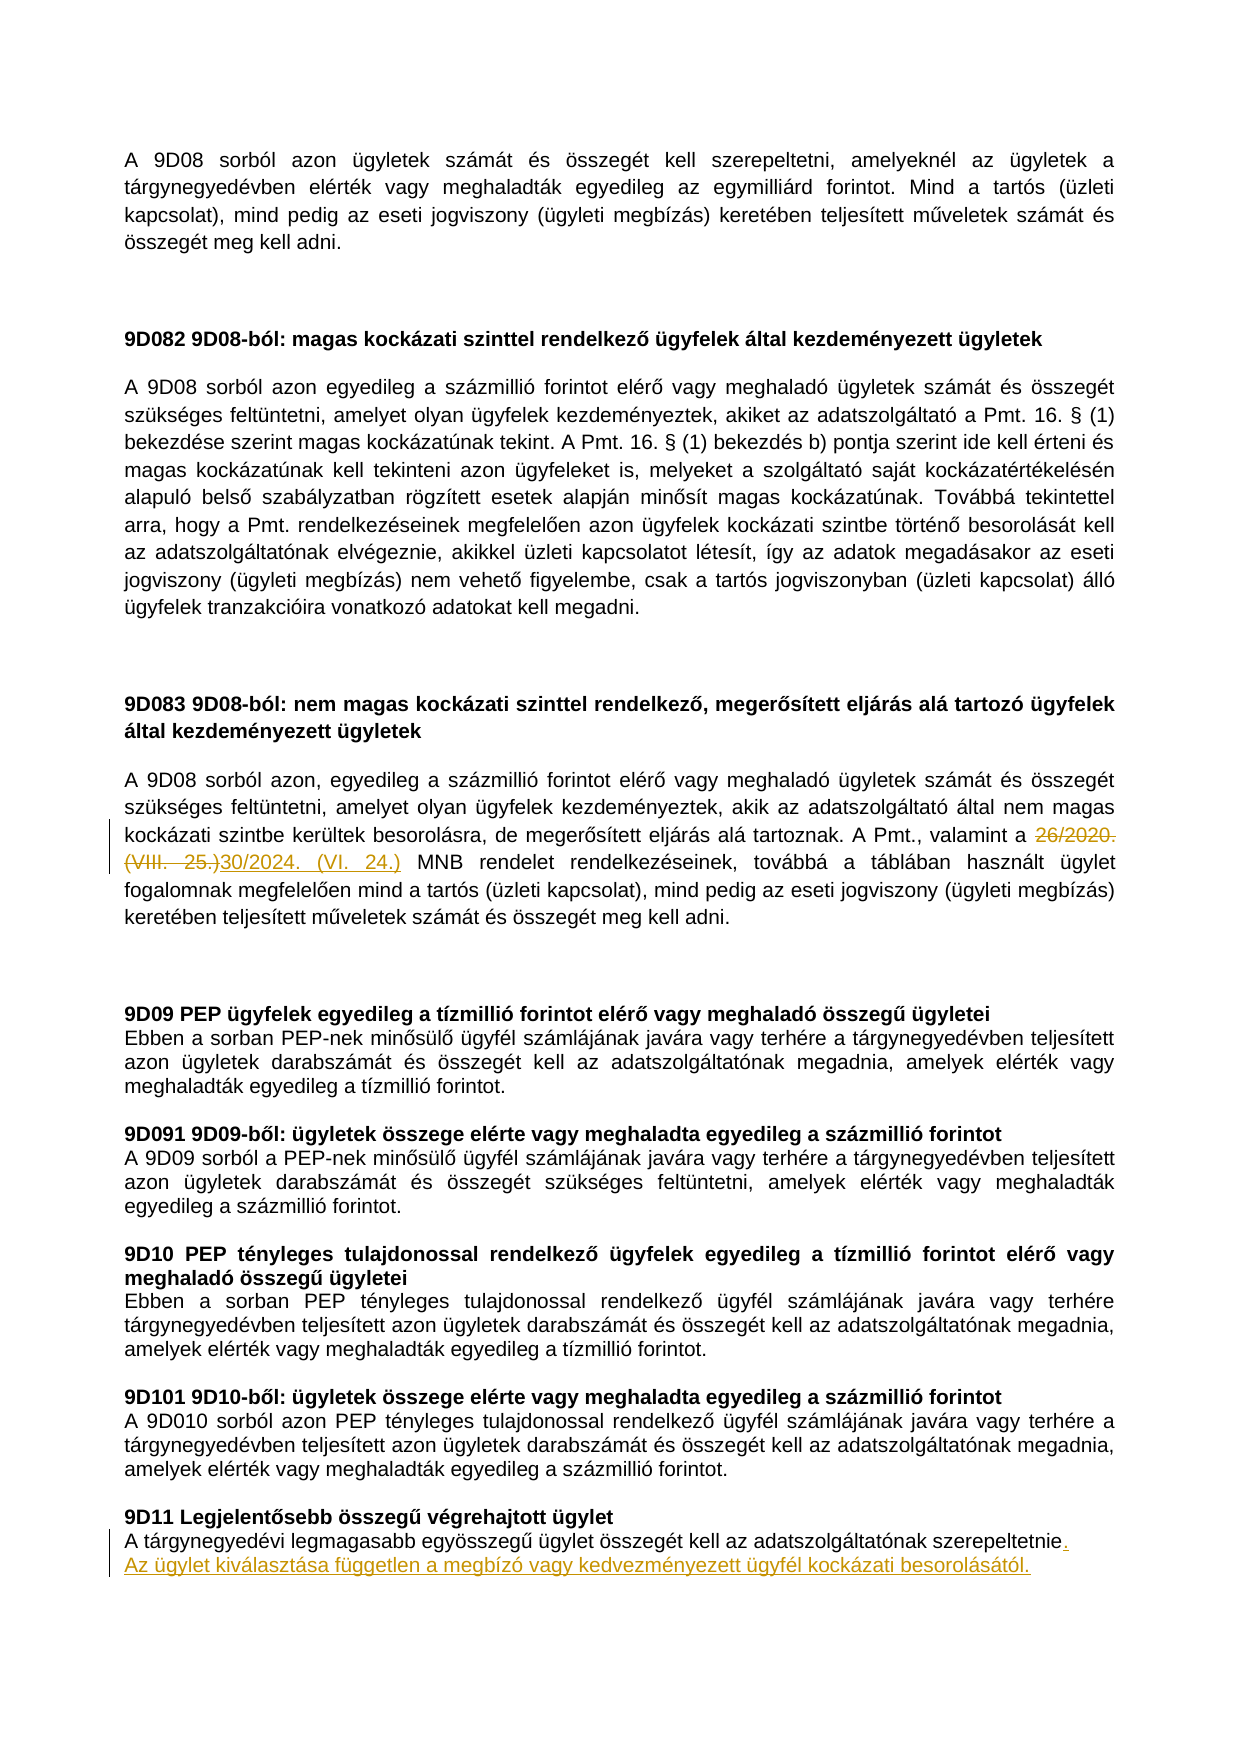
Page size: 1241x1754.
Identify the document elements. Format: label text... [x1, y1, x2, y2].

text 9D091 9D09-ből: ügyletek összege elérte vagy meghaladta egyedileg a százmillió forintot [124, 1122, 1116, 1146]
text 9D083 9D08-ból: nem magas kockázati szinttel rendelkező, megerősített eljárás alá tartozó ügyfelek által kezdeményezett ügyletek [124, 692, 1116, 743]
text A 9D08 sorból azon, egyedileg a százmillió forintot elérő vagy meghaladó ügyletek számát és összegét szükséges feltüntetni, amelyet olyan ügyfelek kezdeményeztek, akik az adatszolgáltató által nem magas kockázati szintbe kerültek besorolásra, de megerősített eljárás alá tartoznak. A Pmt., valamint a MNB rendelet rendelkezéseinek, továbbá a táblában használt ügylet fogalomnak megfelelően mind a tartós (üzleti kapcsolat), mind pedig az eseti jogviszony (ügyleti megbízás) keretében teljesített műveletek számát és összegét meg kell adni. [124, 768, 1116, 929]
text 9D082 9D08-ból: magas kockázati szinttel rendelkező ügyfelek által kezdeményezett ügyletek [124, 327, 1116, 351]
text A tárgynegyedévi legmagasabb egyösszegű ügylet összegét kell az adatszolgáltatónak szerepeltetnie [124, 1529, 1116, 1553]
text 9D10 PEP tényleges tulajdonossal rendelkező ügyfelek egyedileg a tízmillió forintot elérő vagy meghaladó összegű ügyletei [124, 1241, 1116, 1289]
text A 9D08 sorból azon ügyletek számát és összegét kell szerepeltetni, amelyeknél az ügyletek a tárgynegyedévben elérték vagy meghaladták egyedileg az egymilliárd forintot. Mind a tartós (üzleti kapcsolat), mind pedig az eseti jogviszony (ügyleti megbízás) keretében teljesített műveletek számát és összegét meg kell adni. [124, 148, 1116, 254]
text 9D09 PEP ügyfelek egyedileg a tízmillió forintot elérő vagy meghaladó összegű ügyletei [124, 1002, 1116, 1026]
text A 9D010 sorból azon PEP tényleges tulajdonossal rendelkező ügyfél számlájának javára vagy terhére a tárgynegyedévben teljesített azon ügyletek darabszámát és összegét kell az adatszolgáltatónak megadnia, amelyek elérték vagy meghaladták egyedileg a százmillió forintot. [124, 1409, 1116, 1481]
text 9D11 Legjelentősebb összegű végrehajtott ügylet [124, 1505, 1116, 1529]
text Ebben a sorban PEP tényleges tulajdonossal rendelkező ügyfél számlájának javára vagy terhére tárgynegyedévben teljesített azon ügyletek darabszámát és összegét kell az adatszolgáltatónak megadnia, amelyek elérték vagy meghaladták egyedileg a tízmillió forintot. [124, 1289, 1116, 1361]
text A 9D09 sorból a PEP-nek minősülő ügyfél számlájának javára vagy terhére a tárgynegyedévben teljesített azon ügyletek darabszámát és összegét szükséges feltüntetni, amelyek elérték vagy meghaladták egyedileg a százmillió forintot. [124, 1146, 1116, 1217]
text 9D101 9D10-ből: ügyletek összege elérte vagy meghaladta egyedileg a százmillió forintot [124, 1385, 1116, 1409]
text A 9D08 sorból azon egyedileg a százmillió forintot elérő vagy meghaladó ügyletek számát és összegét szükséges feltüntetni, amelyet olyan ügyfelek kezdeményeztek, akiket az adatszolgáltató a Pmt. 16. § (1) bekezdése szerint magas kockázatúnak tekint. A Pmt. 16. § (1) bekezdés b) pontja szerint ide kell érteni és magas kockázatúnak kell tekinteni azon ügyfeleket is, melyeket a szolgáltató saját kockázatértékelésén alapuló belső szabályzatban rögzített esetek alapján minősít magas kockázatúnak. Továbbá tekintettel arra, hogy a Pmt. rendelkezéseinek megfelelően azon ügyfelek kockázati szintbe történő besorolását kell az adatszolgáltatónak elvégeznie, akikkel üzleti kapcsolatot létesít, így az adatok megadásakor az eseti jogviszony (ügyleti megbízás) nem vehető figyelembe, csak a tartós jogviszonyban (üzleti kapcsolat) álló ügyfelek tranzakcióira vonatkozó adatokat kell megadni. [124, 375, 1116, 619]
text Ebben a sorban PEP-nek minősülő ügyfél számlájának javára vagy terhére a tárgynegyedévben teljesített azon ügyletek darabszámát és összegét kell az adatszolgáltatónak megadnia, amelyek elérték vagy meghaladták egyedileg a tízmillió forintot. [124, 1026, 1116, 1098]
